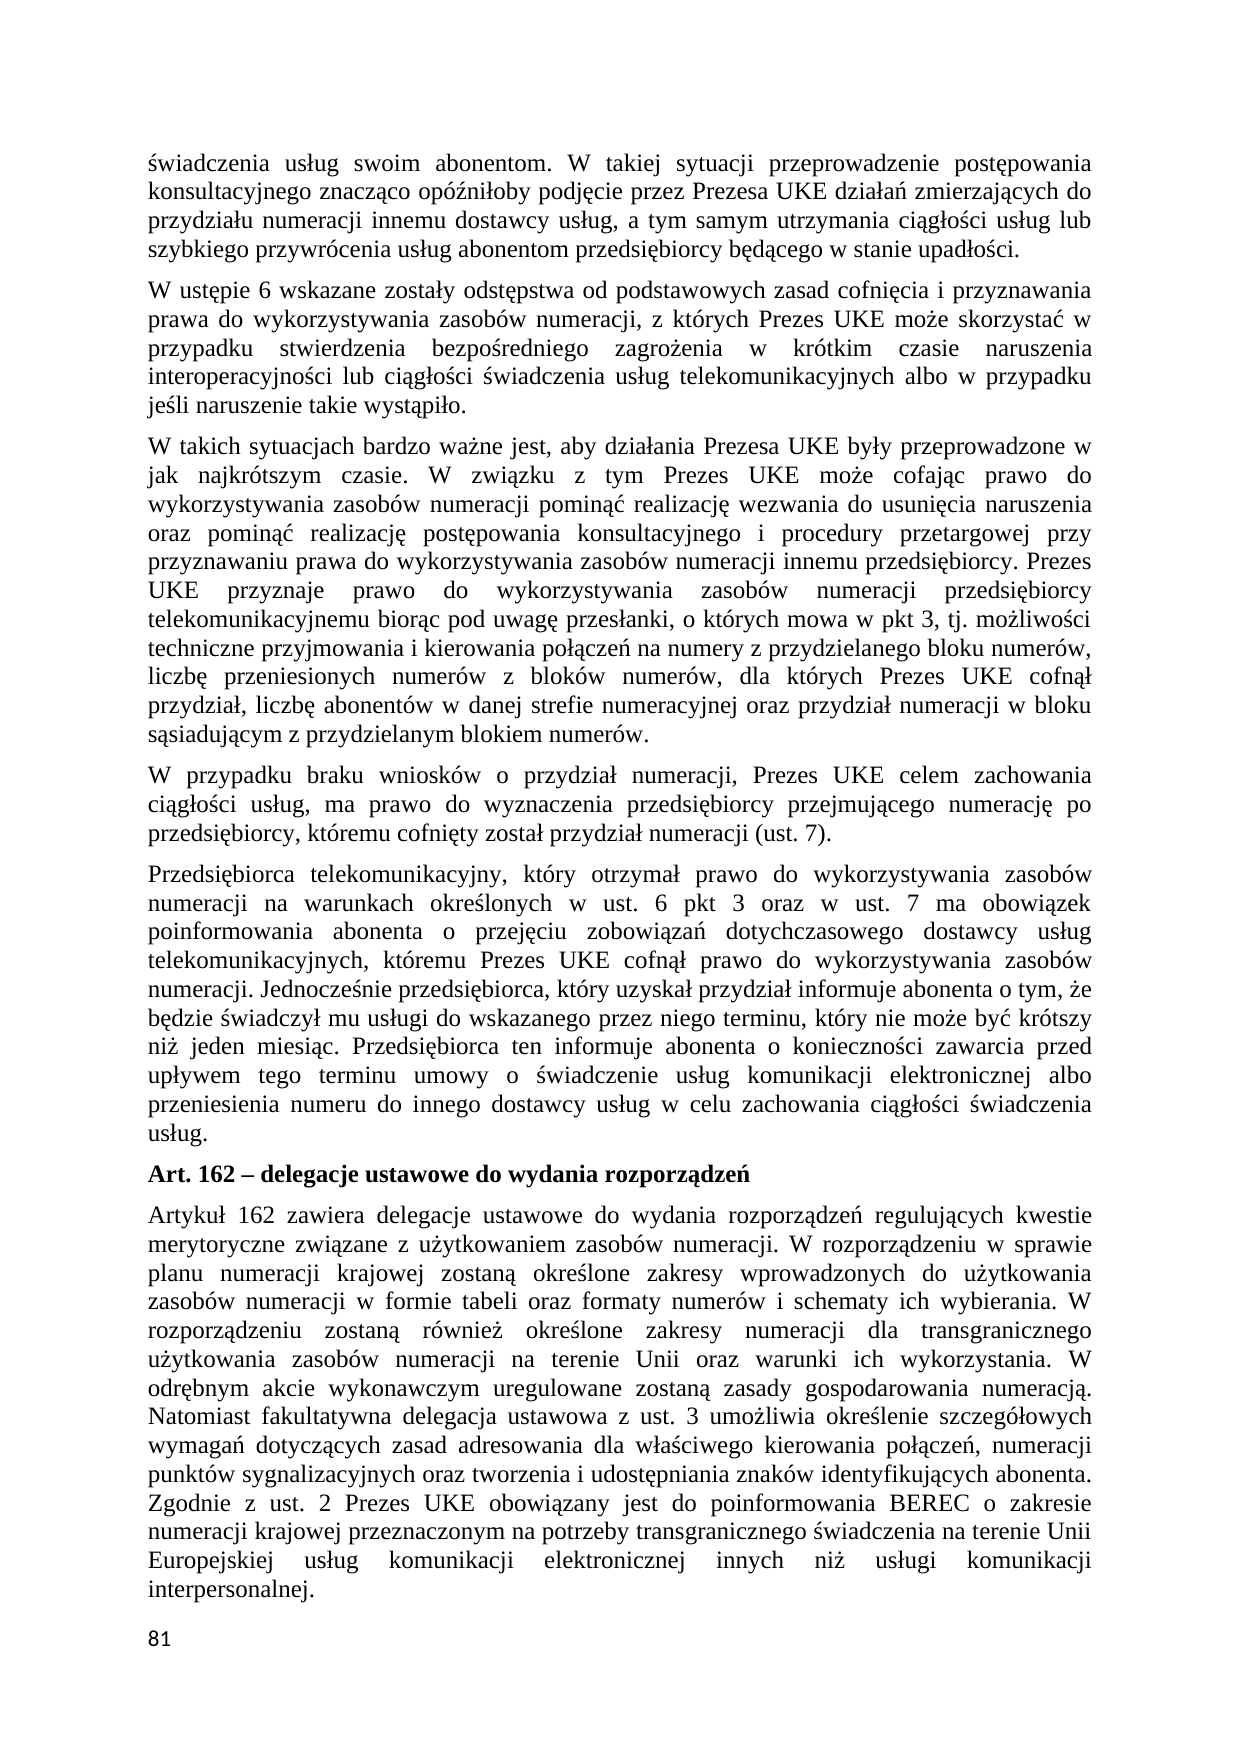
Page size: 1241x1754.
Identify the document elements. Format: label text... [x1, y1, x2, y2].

text W takich sytuacjach bardzo ważne jest, aby działania Prezesa UKE były przeprowadzone w jak najkrótszym czasie. W związku z tym Prezes UKE może cofając prawo do wykorzystywania zasobów numeracji pominąć realizację wezwania do usunięcia naruszenia oraz pominąć realizację postępowania konsultacyjnego i procedury przetargowej przy przyznawaniu prawa do wykorzystywania zasobów numeracji innemu przedsiębiorcy. Prezes UKE przyznaje prawo do wykorzystywania zasobów numeracji przedsiębiorcy telekomunikacyjnemu biorąc pod uwagę przesłanki, o których mowa w pkt 3, tj. możliwości techniczne przyjmowania i kierowania połączeń na numery z przydzielanego bloku numerów, liczbę przeniesionych numerów z bloków numerów, dla których Prezes UKE cofnął przydział, liczbę abonentów w danej strefie numeracyjnej oraz przydział numeracji w bloku sąsiadującym z przydzielanym blokiem numerów. [148, 431, 1093, 748]
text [148, 148, 1093, 263]
text Art. 162 – delegacje ustawowe do wydania rozporządzeń [148, 1159, 1093, 1188]
text Przedsiębiorca telekomunikacyjny, który otrzymał prawo do wykorzystywania zasobów numeracji na warunkach określonych w ust. 6 pkt 3 oraz w ust. 7 ma obowiązek poinformowania abonenta o przejęciu zobowiązań dotychczasowego dostawcy usług telekomunikacyjnych, któremu Prezes UKE cofnął prawo do wykorzystywania zasobów numeracji. Jednocześnie przedsiębiorca, który uzyskał przydział informuje abonenta o tym, że będzie świadczył mu usługi do wskazanego przez niego terminu, który nie może być krótszy niż jeden miesiąc. Przedsiębiorca ten informuje abonenta o konieczności zawarcia przed upływem tego terminu umowy o świadczenie usług komunikacji elektronicznej albo przeniesienia numeru do innego dostawcy usług w celu zachowania ciągłości świadczenia usług. [148, 859, 1093, 1146]
text Artykuł 162 zawiera delegacje ustawowe do wydania rozporządzeń regulujących kwestie merytoryczne związane z użytkowaniem zasobów numeracji. W rozporządzeniu w sprawie planu numeracji krajowej zostaną określone zakresy wprowadzonych do użytkowania zasobów numeracji w formie tabeli oraz formaty numerów i schematy ich wybierania. W rozporządzeniu zostaną również określone zakresy numeracji dla transgranicznego użytkowania zasobów numeracji na terenie Unii oraz warunki ich wykorzystania. W odrębnym akcie wykonawczym uregulowane zostaną zasady gospodarowania numeracją. Natomiast fakultatywna delegacja ustawowa z ust. 3 umożliwia określenie szczegółowych wymagań dotyczących zasad adresowania dla właściwego kierowania połączeń, numeracji punktów sygnalizacyjnych oraz tworzenia i udostępniania znaków identyfikujących abonenta. Zgodnie z ust. 2 Prezes UKE obowiązany jest do poinformowania BEREC o zakresie numeracji krajowej przeznaczonym na potrzeby transgranicznego świadczenia na terenie Unii Europejskiej usług komunikacji elektronicznej innych niż usługi komunikacji interpersonalnej. [148, 1200, 1093, 1603]
text W ustępie 6 wskazane zostały odstępstwa od podstawowych zasad cofnięcia i przyznawania prawa do wykorzystywania zasobów numeracji, z których Prezes UKE może skorzystać w przypadku stwierdzenia bezpośredniego zagrożenia w krótkim czasie naruszenia interoperacyjności lub ciągłości świadczenia usług telekomunikacyjnych albo w przypadku jeśli naruszenie takie wystąpiło. [148, 275, 1093, 419]
text W przypadku braku wniosków o przydział numeracji, Prezes UKE celem zachowania ciągłości usług, ma prawo do wyznaczenia przedsiębiorcy przejmującego numerację po przedsiębiorcy, któremu cofnięty został przydział numeracji (ust. 7). [148, 760, 1093, 846]
